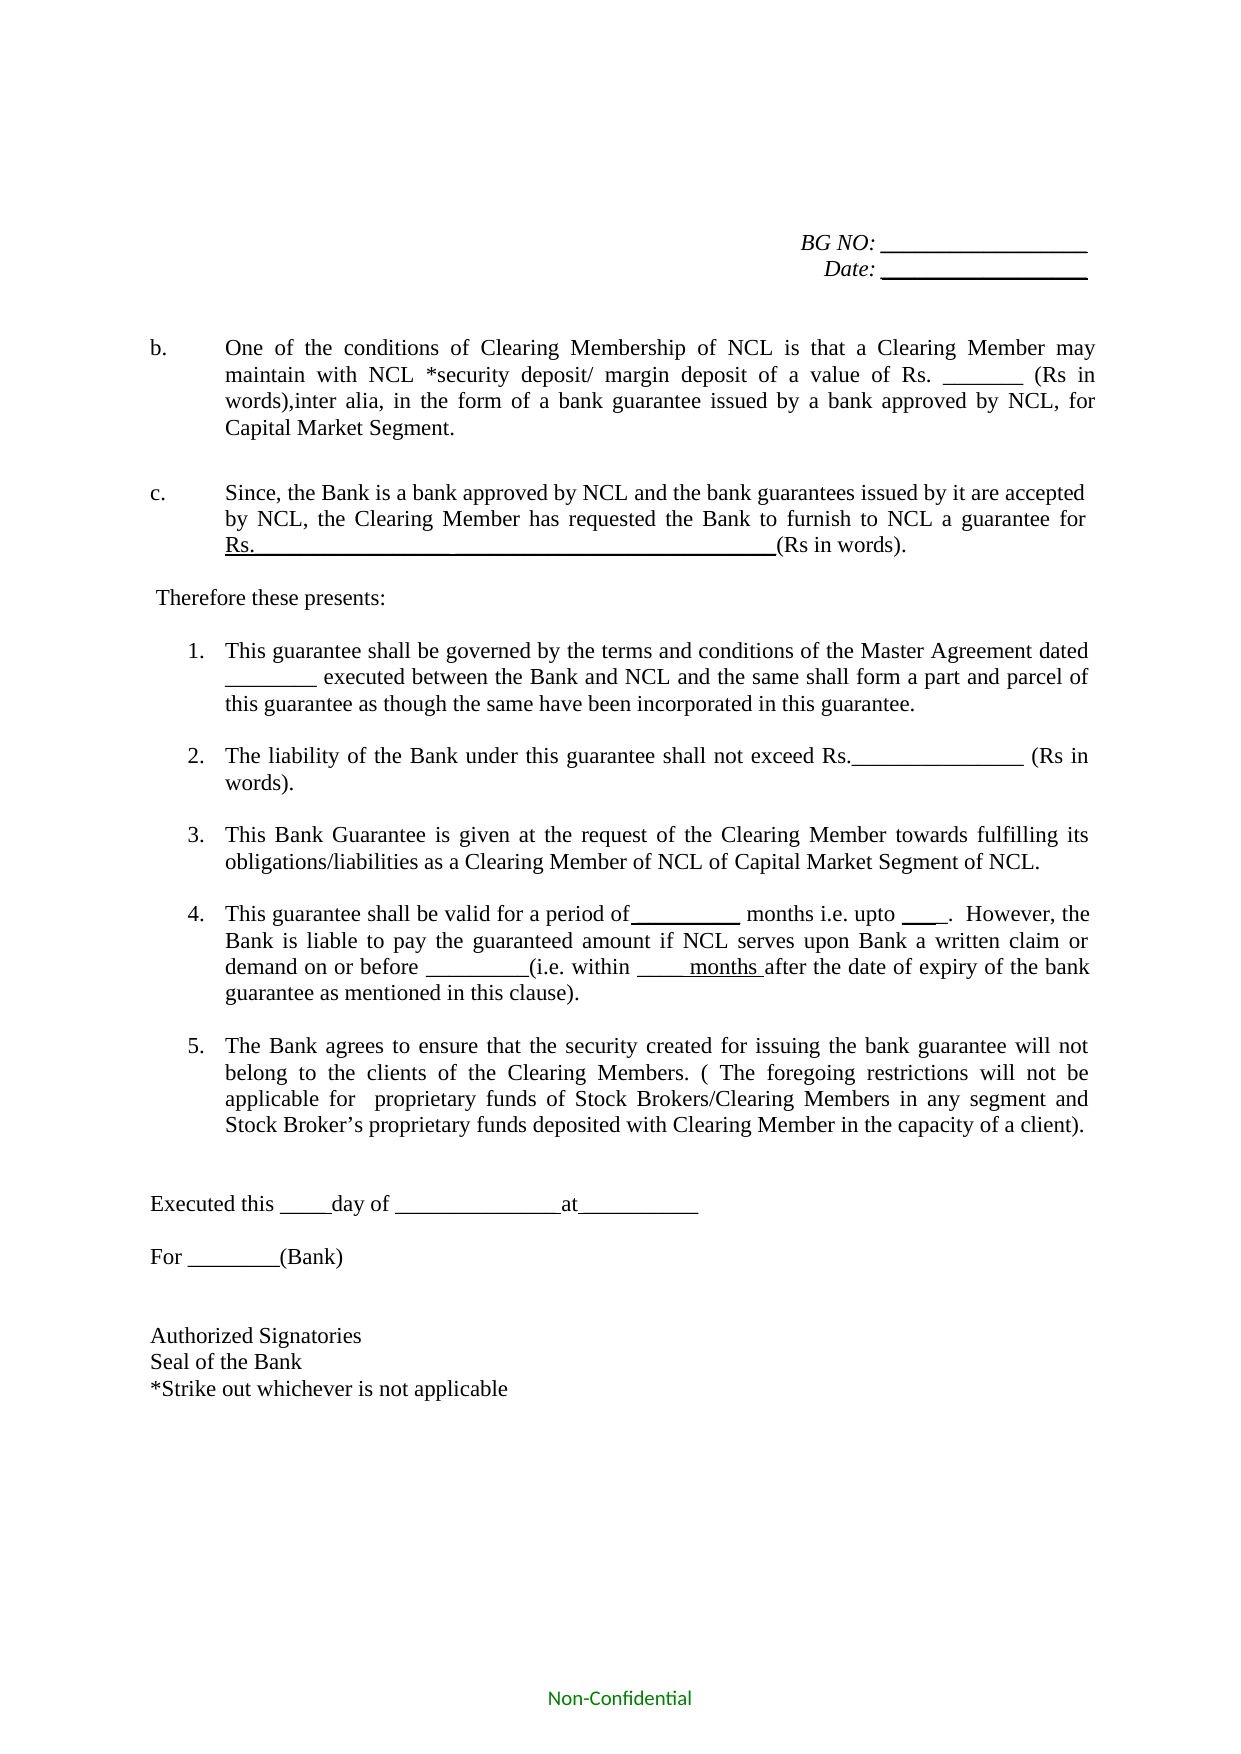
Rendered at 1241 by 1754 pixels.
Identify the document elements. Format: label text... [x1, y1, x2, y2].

list This guarantee shall be governed by the terms and conditions of the Master Agreement dated ________ executed between the Bank and NCL and the same shall form a part and parcel of this guarantee as though the same have been incorporated in this guarantee. [187, 637, 1090, 716]
list The Bank agrees to ensure that the security created for issuing the bank guarantee will not belong to the clients of the Clearing Members. ( The foregoing restrictions will not be applicable for proprietary funds of Stock Brokers/Clearing Members in any segment and Stock Broker’s proprietary funds deposited with Clearing Member in the capacity of a client). [187, 1032, 1090, 1138]
text Date: __________________ [675, 255, 1090, 282]
list The liability of the Bank under this guarantee shall not exceed Rs._______________ (Rs in words). [187, 742, 1090, 795]
text *Strike out whichever is not applicable [150, 1375, 1118, 1401]
text BG NO: __________________ [675, 229, 1090, 255]
text Authorized Signatories [150, 1322, 1090, 1348]
list This guarantee shall be valid for a period of _________ months i.e. upto ____. However, the Bank is liable to pay the guaranteed amount if NCL serves upon Bank a written claim or demand on or before _________(i.e. within ____ months after the date of expiry of the bank guarantee as mentioned in this clause). [187, 900, 1090, 1006]
text b. One of the conditions of Clearing Membership of NCL is that a Clearing Member may maintain with NCL *security deposit/ margin deposit of a value of Rs. _______ (Rs in words),inter alia, in the form of a bank guarantee issued by a bank approved by NCL, for Capital Market Segment. [150, 334, 1097, 440]
text Executed this ____ day of ______________ at __________ [150, 1190, 1090, 1217]
text c. Since, the Bank is a bank approved by NCL and the bank guarantees issued by it are accepted by NCL, the Clearing Member has requested the Bank to furnish to NCL a guarantee for Rs._________________ ____________________________(Rs in words). [150, 479, 1087, 558]
text For ________(Bank) [150, 1243, 1090, 1269]
text Seal of the Bank [150, 1348, 1090, 1375]
list This Bank Guarantee is given at the request of the Clearing Member towards fulfilling its obligations/liabilities as a Clearing Member of NCL of Capital Market Segment of NCL. [187, 821, 1090, 874]
text Therefore these presents: [150, 584, 1090, 611]
